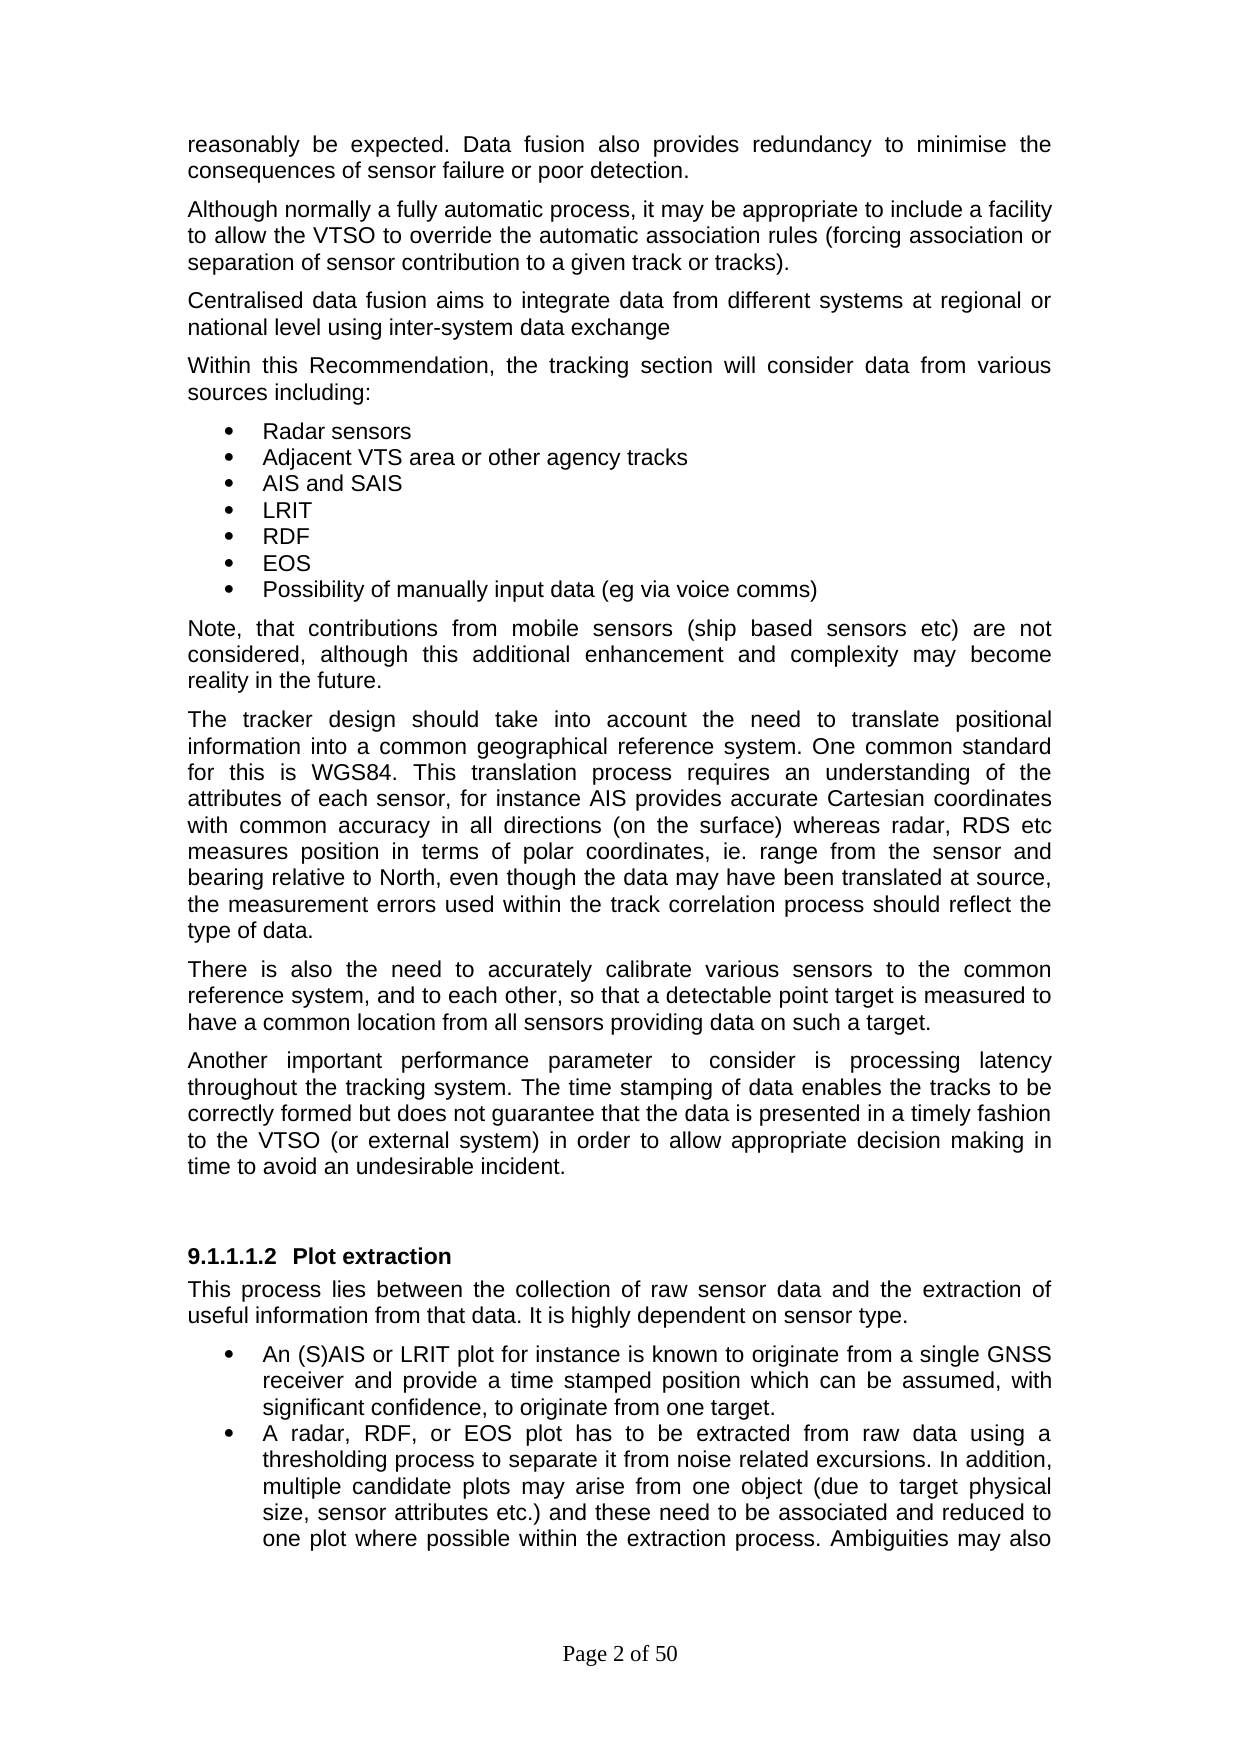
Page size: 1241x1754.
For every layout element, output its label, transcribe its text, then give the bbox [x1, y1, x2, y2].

list Radar sensors [225, 418, 1053, 444]
text Note, that contributions from mobile sensors (ship based sensors etc) are not considered, although this additional enhancement and complexity may become reality in the future. [187, 615, 1053, 694]
list LRIT [225, 497, 1053, 523]
text Although normally a fully automatic process, it may be appropriate to include a facility to allow the VTSO to override the automatic association rules (forcing association or separation of sensor contribution to a given track or tracks). [187, 196, 1053, 275]
text Another important performance parameter to consider is processing latency throughout the tracking system. The time stamping of data enables the tracks to be correctly formed but does not guarantee that the data is presented in a timely fashion to the VTSO (or external system) in order to allow appropriate decision making in time to avoid an undesirable incident. [187, 1047, 1053, 1179]
subtitle Plot extraction [187, 1243, 1053, 1269]
list Adjacent VTS area or other agency tracks [225, 444, 1053, 470]
text There is also the need to accurately calibrate various sensors to the common reference system, and to each other, so that a detectable point target is measured to have a common location from all sensors providing data on such a target. [187, 956, 1053, 1035]
text Centralised data fusion aims to integrate data from different systems at regional or national level using inter-system data exchange [187, 287, 1053, 340]
text Within this Recommendation, the tracking section will consider data from various sources including: [187, 352, 1053, 405]
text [187, 131, 1053, 183]
list EOS [225, 549, 1053, 576]
list AIS and SAIS [225, 470, 1053, 497]
list RDF [225, 523, 1053, 549]
list An (S)AIS or LRIT plot for instance is known to originate from a single GNSS receiver and provide a time stamped position which can be assumed, with significant confidence, to originate from one target. [225, 1341, 1053, 1420]
text This process lies between the collection of raw sensor data and the extraction of useful information from that data. It is highly dependent on sensor type. [187, 1276, 1053, 1328]
list Possibility of manually input data (eg via voice comms) [225, 576, 1053, 602]
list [225, 1420, 1053, 1552]
text The tracker design should take into account the need to translate positional information into a common geographical reference system. One common standard for this is WGS84. This translation process requires an understanding of the attributes of each sensor, for instance AIS provides accurate Cartesian coordinates with common accuracy in all directions (on the surface) whereas radar, RDS etc measures position in terms of polar coordinates, ie. range from the sensor and bearing relative to North, even though the data may have been translated at source, the measurement errors used within the track correlation process should reflect the type of data. [187, 706, 1053, 943]
